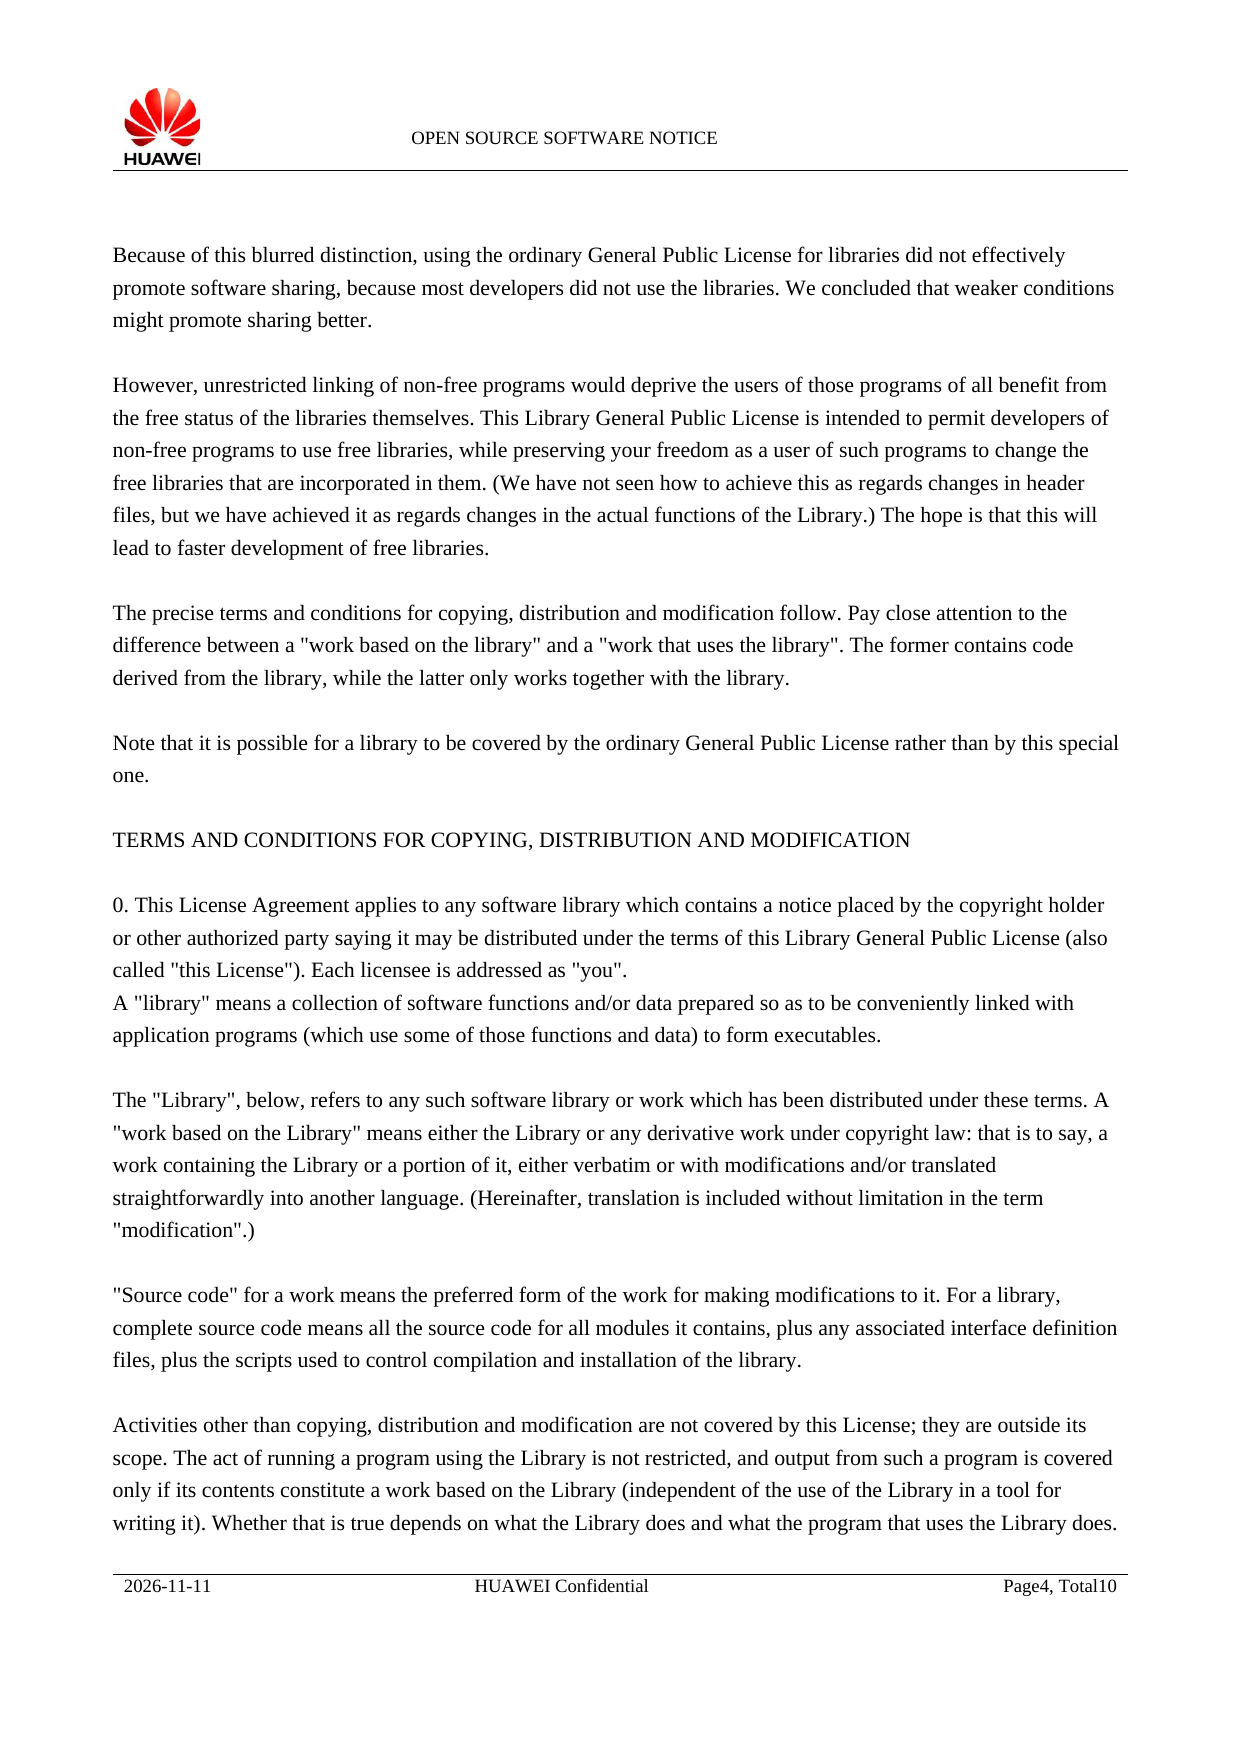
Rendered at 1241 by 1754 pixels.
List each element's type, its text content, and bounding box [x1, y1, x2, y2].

picture [124, 88, 201, 165]
